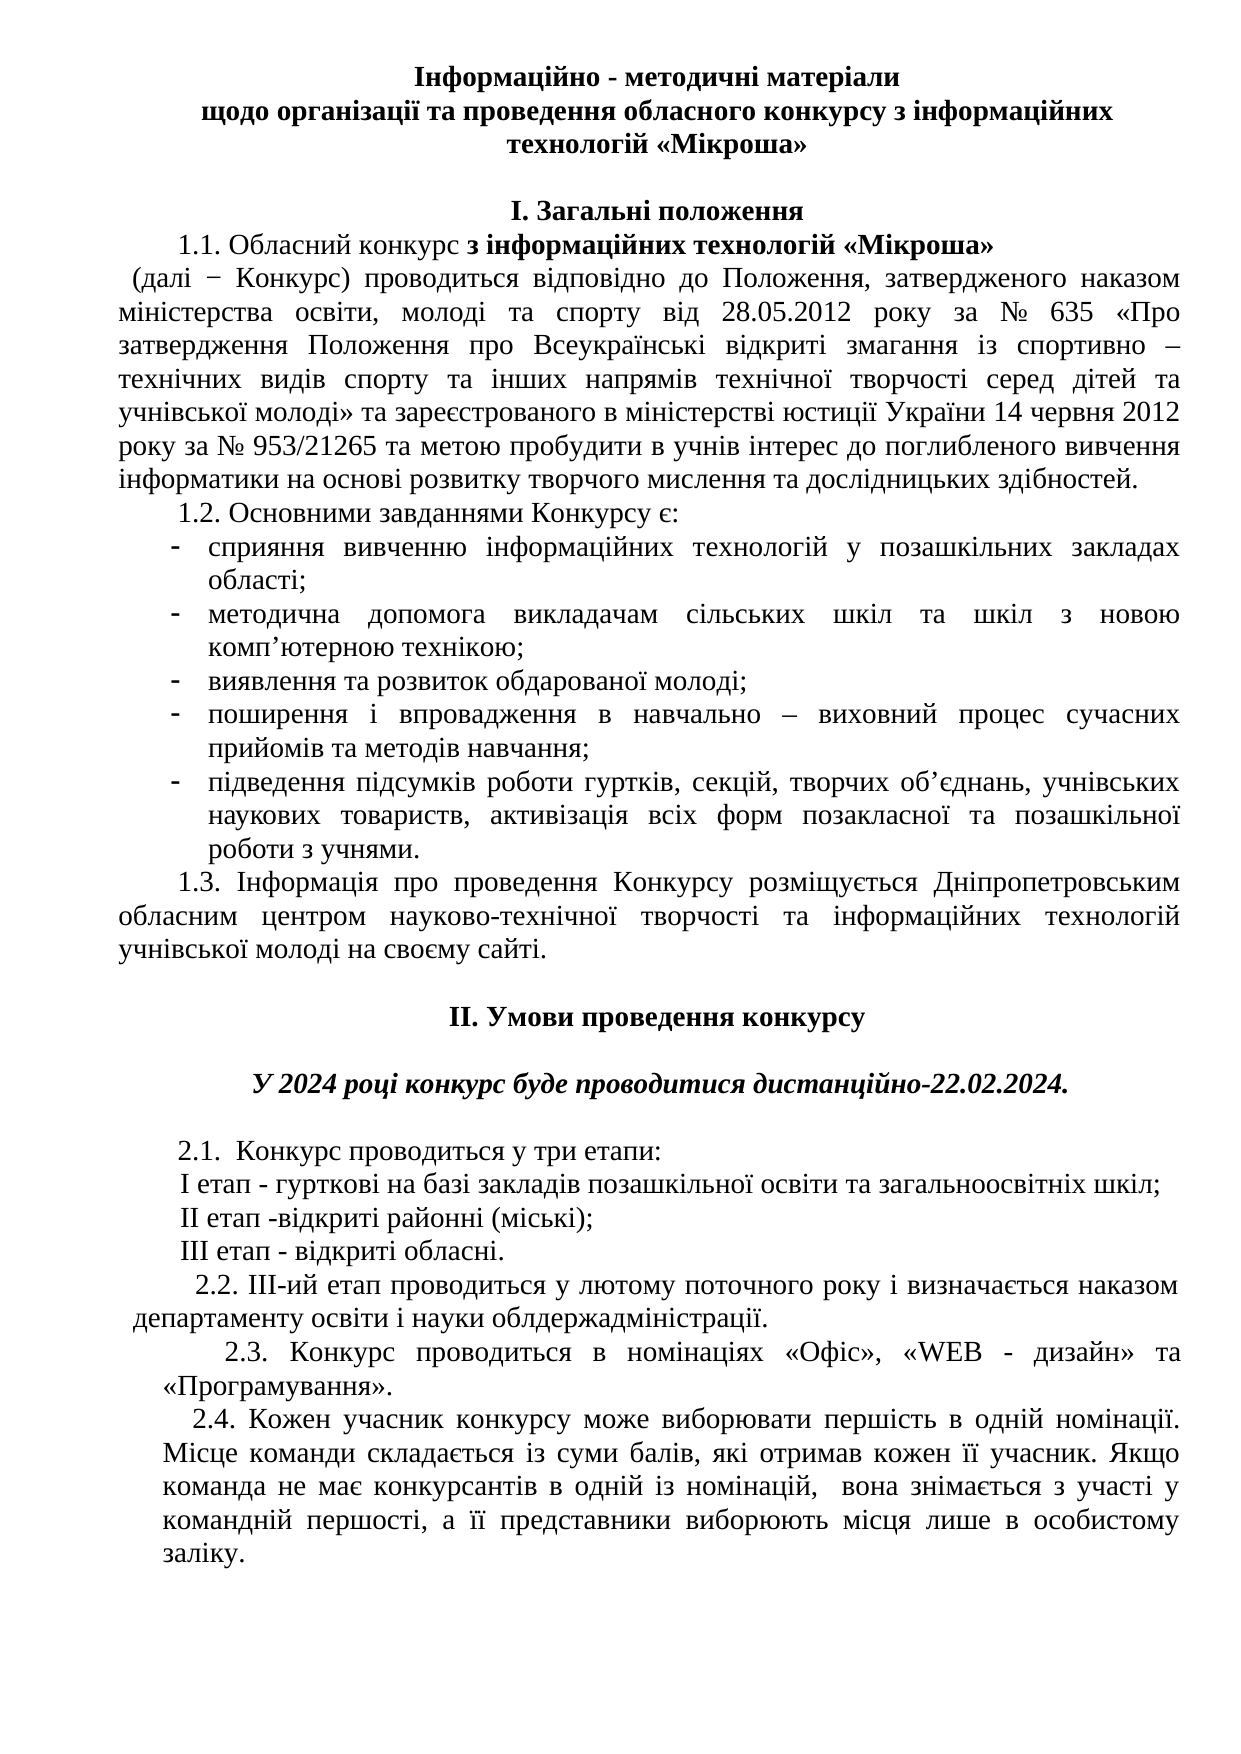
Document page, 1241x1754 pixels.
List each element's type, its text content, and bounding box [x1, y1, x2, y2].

text І. Загальні положення [133, 193, 1181, 227]
text ІІ. Умови проведення конкурсу [180, 999, 1134, 1032]
list сприяння вивченню інформаційних технологій у позашкільних закладах області; [170, 529, 1181, 596]
text 2.2. ІІІ-ий етап проводиться у лютому поточного року і визначається наказом департаменту освіти і науки облдержадміністрації. [103, 1267, 1181, 1334]
text 1.1. Обласний конкурс з інформаційних технологій «Мікроша» [133, 227, 1181, 260]
text 1.3. Інформація про проведення Конкурсу розміщується Дніпропетровським обласним центром науково-технічної творчості та інформаційних технологій учнівської молоді на своєму сайті. [118, 864, 1181, 965]
text 2.3. Конкурс проводиться в номінаціях «Офіс», «WEB - дизайн» та «Програмування». [162, 1334, 1181, 1401]
text (далі − Конкурс) проводиться відповідно до Положення, затвердженого наказом міністерства освіти, молоді та спорту від 28.05.2012 року за № 635 «Про затвердження Положення про Всеукраїнські відкриті змагання із спортивно – технічних видів спорту та інших напрямів технічної творчості серед дітей та учнівської молоді» та зареєстрованого в міністерстві юстиції України 14 червня 2012 року за № 953/21265 та метою пробудити в учнів інтерес до поглибленого вивчення інформатики на основі розвитку творчого мислення та дослідницьких здібностей. [118, 260, 1181, 495]
text 1.2. Основними завданнями Конкурсу є: [118, 495, 1181, 529]
text 2.1. Конкурс проводиться у три етапи: [177, 1133, 1181, 1166]
list поширення і впровадження в навчально – виховний процес сучасних прийомів та методів навчання; [170, 697, 1181, 764]
text 2.4. Кожен учасник конкурсу може виборювати першість в одній номінації. Місце команди складається із суми балів, які отримав кожен її учасник. Якщо команда не має конкурсантів в одній із номінацій, вона знімається з участі у командній першості, а її представники виборюють місця лише в особистому заліку. [162, 1401, 1181, 1569]
text щодо організації та проведення обласного конкурсу з інформаційних технологій «Мікроша» [133, 93, 1181, 160]
list методична допомога викладачам сільських шкіл та шкіл з новою комп’ютерною технікою; [170, 596, 1181, 663]
list підведення підсумків роботи гуртків, секцій, творчих об’єднань, учнівських наукових товариств, активізація всіх форм позакласної та позашкільної роботи з учнями. [170, 764, 1181, 864]
text Інформаційно - методичні матеріали [133, 59, 1181, 93]
text III етап - відкриті обласні. [133, 1233, 1181, 1267]
list виявлення та розвиток обдарованої молоді; [170, 663, 1181, 697]
text У 2024 році конкурс буде проводитися дистанційно-22.02.2024. [180, 1066, 1134, 1099]
text II етап -відкриті районні (міські); [133, 1200, 1181, 1233]
text I етап - гурткові на базі закладів позашкільної освіти та загальноосвітніх шкіл; [133, 1166, 1181, 1200]
